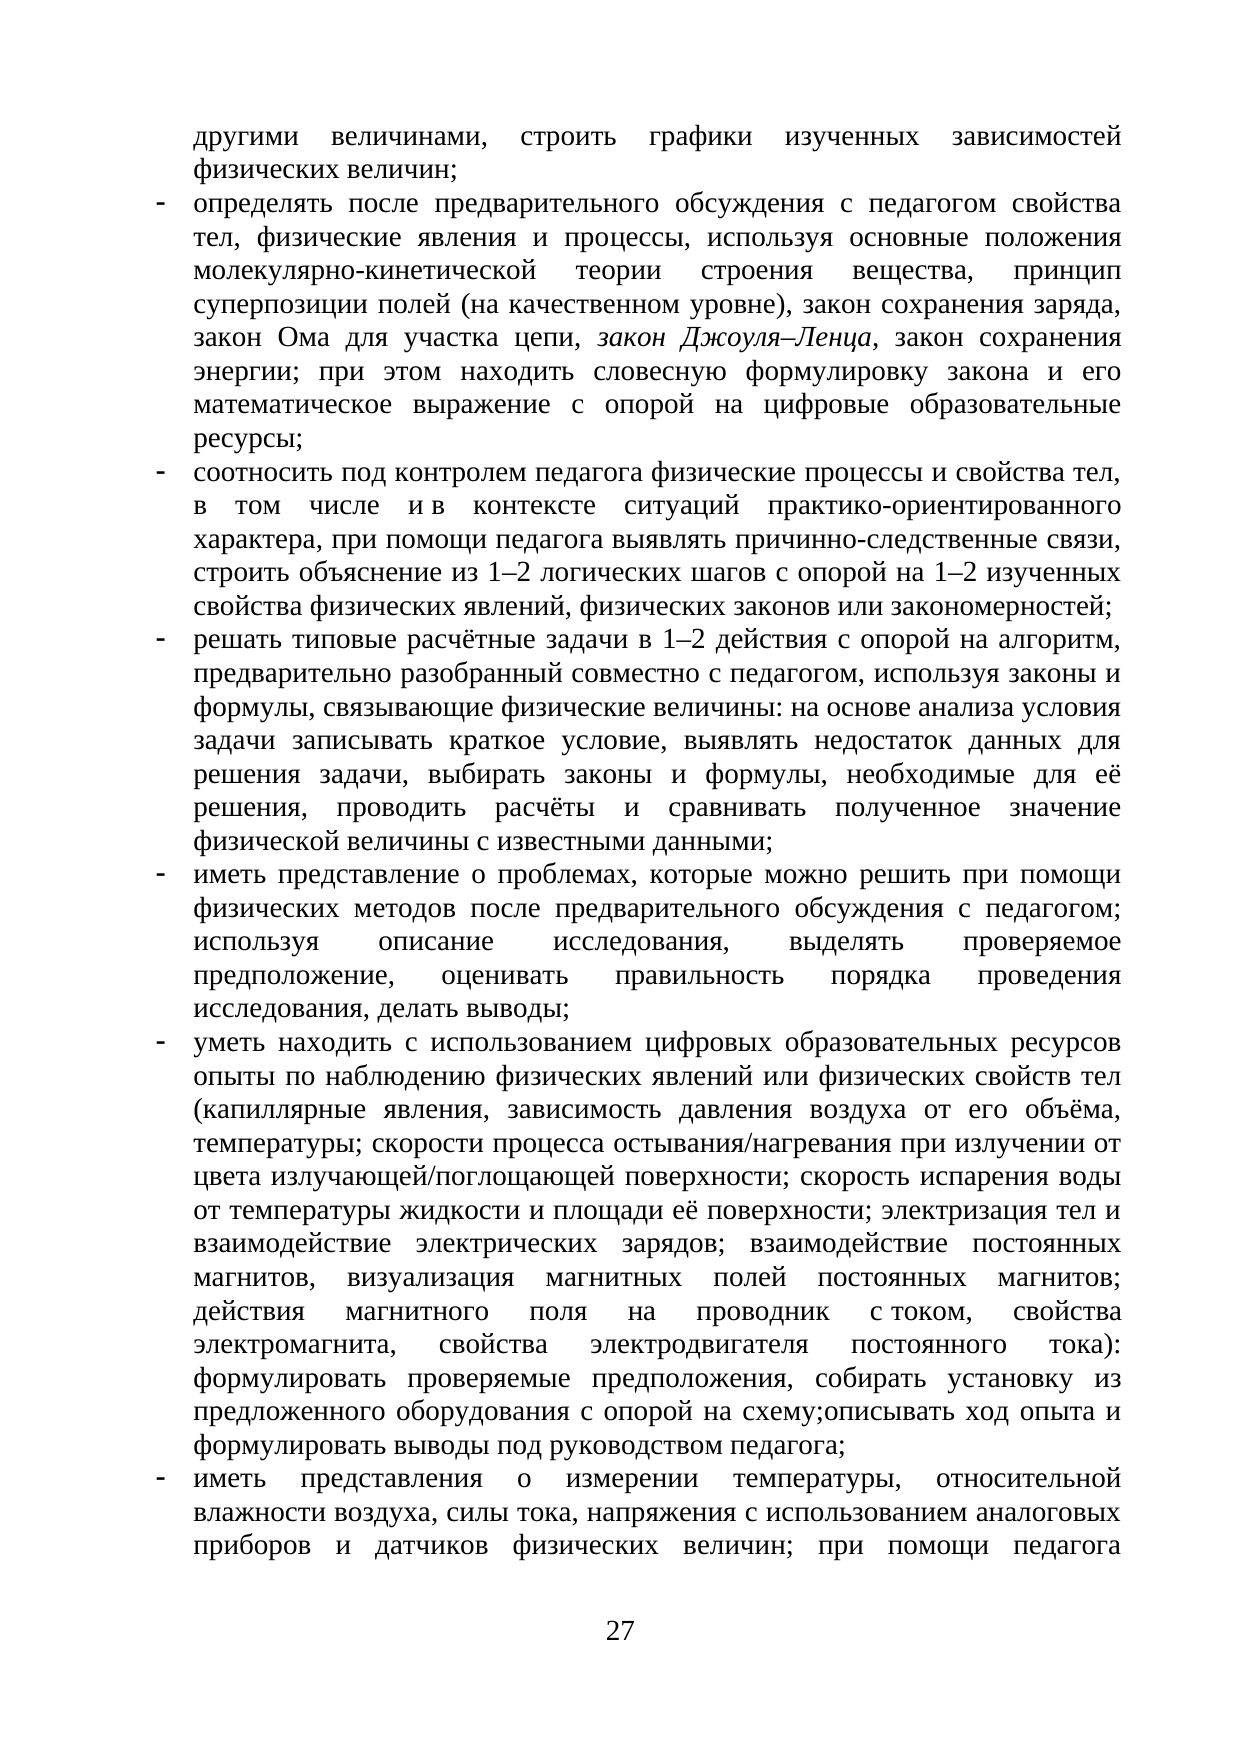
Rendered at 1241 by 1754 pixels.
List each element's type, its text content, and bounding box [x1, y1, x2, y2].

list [156, 1460, 1122, 1561]
list уметь находить с использованием цифровых образовательных ресурсов опыты по наблюдению физических явлений или физических свойств тел (капиллярные явления, зависимость давления воздуха от его объёма, температуры; скорости процесса остывания/нагревания при излучении от цвета излучающей/поглощающей поверхности; скорость испарения воды от температуры жидкости и площади её поверхности; электризация тел и взаимодействие электрических зарядов; взаимодействие постоянных магнитов, визуализация магнитных полей постоянных магнитов; действия магнитного поля на проводник с током, свойства электромагнита, свойства электродвигателя постоянного тока): формулировать проверяемые предположения, собирать установку из предложенного оборудования с опорой на схему;описывать ход опыта и формулировать выводы под руководством педагога; [156, 1024, 1122, 1460]
list иметь представление о проблемах, которые можно решить при помощи физических методов после предварительного обсуждения с педагогом; используя описание исследования, выделять проверяемое предположение, оценивать правильность порядка проведения исследования, делать выводы; [156, 856, 1122, 1024]
list решать типовые расчётные задачи в 1–2 действия с опорой на алгоритм, предварительно разобранный совместно с педагогом, используя законы и формулы, связывающие физические величины: на основе анализа условия задачи записывать краткое условие, выявлять недостаток данных для решения задачи, выбирать законы и формулы, необходимые для её решения, проводить расчёты и сравнивать полученное значение физической величины с известными данными; [156, 621, 1122, 856]
list соотносить под контролем педагога физические процессы и свойства тел, в том числе и в контексте ситуаций практико-ориентированного характера, при помощи педагога выявлять причинно-следственные связи, строить объяснение из 1–2 логических шагов с опорой на 1–2 изученных свойства физических явлений, физических законов или закономерностей; [156, 454, 1122, 621]
list определять после предварительного обсуждения с педагогом свойства тел, физические явления и процессы, используя основные положения молекулярно-кинетической теории строения вещества, принцип суперпозиции полей (на качественном уровне), закон сохранения заряда, закон Ома для участка цепи, закон Джоуля–Ленца, закон сохранения энергии; при этом находить словесную формулировку закона и его математическое выражение с опорой на цифровые образовательные ресурсы; [156, 185, 1122, 454]
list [156, 118, 1122, 185]
